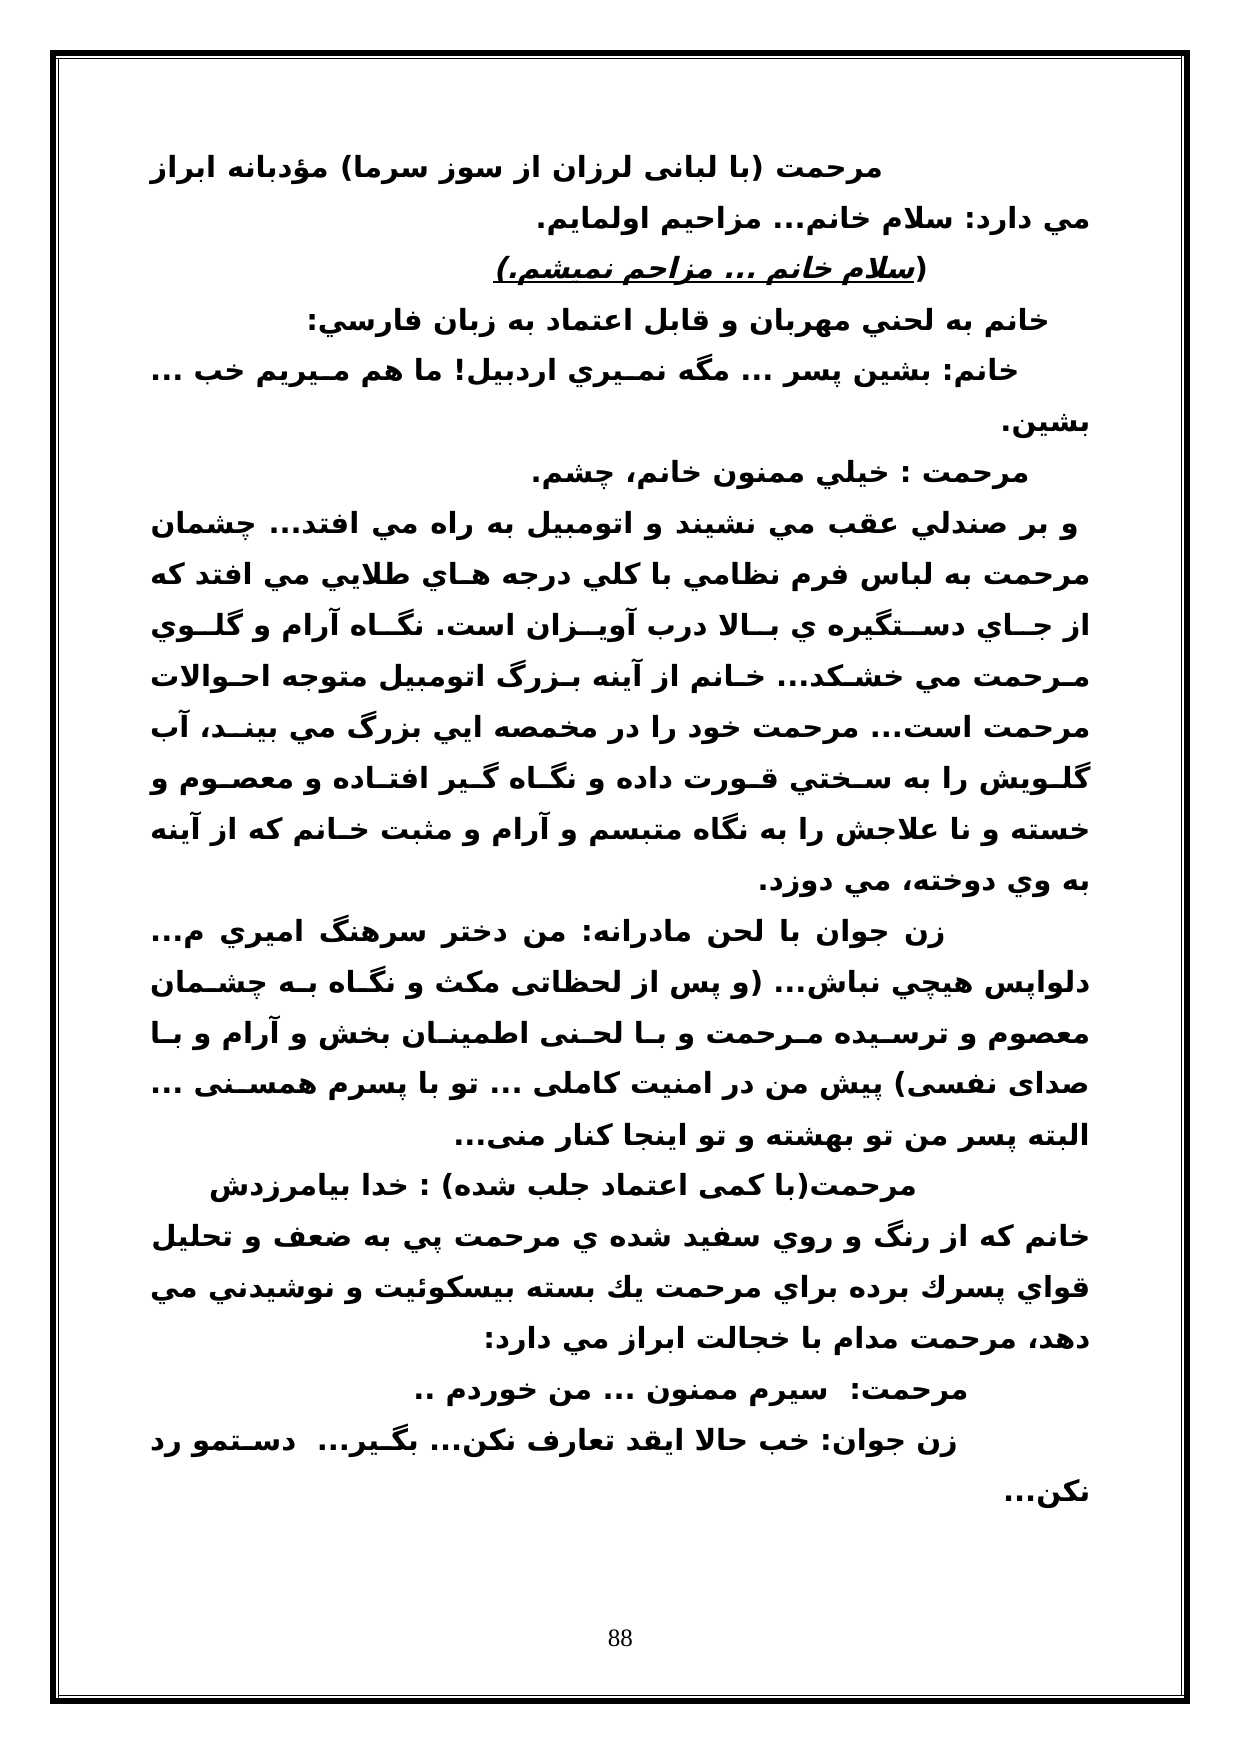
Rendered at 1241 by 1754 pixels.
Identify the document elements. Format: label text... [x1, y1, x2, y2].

text مرحمت: سيرم ممنون ... من خوردم .. [150, 1372, 1090, 1406]
text زن جوان با لحن مادرانه: من دختر سرهنگ اميري م... دلواپس هيچي نباش... (و پس از لحظاتی مکث و نگاه به چشمان معصوم و ترسیده مرحمت و با لحنی اطمینان بخش و آرام و با صدای نفسی) پیش من در امنیت کاملی ... تو با پسرم همسنی ... البته پسر من تو بهشته و تو اینجا کنار منی... [150, 914, 1090, 1152]
text خانم كه از رنگ و روي سفيد شده ي مرحمت پي به ضعف و تحليل قواي پسرك برده براي مرحمت يك بسته بيسكوئيت و نوشيدني مي دهد، مرحمت مدام با خجالت ابراز مي دارد: [150, 1220, 1090, 1356]
text (سلام خانم ... مزاحم نمیشم.) [150, 252, 1090, 286]
text زن جوان: خب حالا ایقد تعارف نکن... بگیر... دستمو رد نکن... [150, 1423, 1090, 1508]
text مرحمت(با کمی اعتماد جلب شده) : خدا بیامرزدش [150, 1169, 1090, 1203]
text خانم: بشين پسر ... مگه نميري اردبيل! ما هم ميريم خب ... بشين. [150, 354, 1090, 439]
text مرحمت (با لبانی لرزان از سوز سرما) مؤدبانه ابراز مي دارد: سلام خانم... مزاحیم اولمايم. [150, 150, 1090, 235]
text و بر صندلي عقب مي نشيند و اتومبيل به راه مي افتد... چشمان مرحمت به لباس فرم نظامي با كلي درجه هاي طلايي مي افتد كه از جاي دستگيره ي بالا درب آويزان است. نگاه آرام و گلوي مرحمت مي خشكد... خانم از آينه بزرگ اتومبيل متوجه احوالات مرحمت است... مرحمت خود را در مخمصه ايي بزرگ مي بيند، آب گلويش را به سختي قورت داده و نگاه گير افتاده و معصوم و خسته و نا علاجش را به نگاه متبسم و آرام و مثبت خانم كه از آينه به وي دوخته، مي دوزد. [150, 507, 1090, 897]
text خانم به لحني مهربان و قابل اعتماد به زبان فارسي: [150, 303, 1090, 337]
text مرحمت : خيلي ممنون خانم، چشم. [150, 456, 1090, 489]
